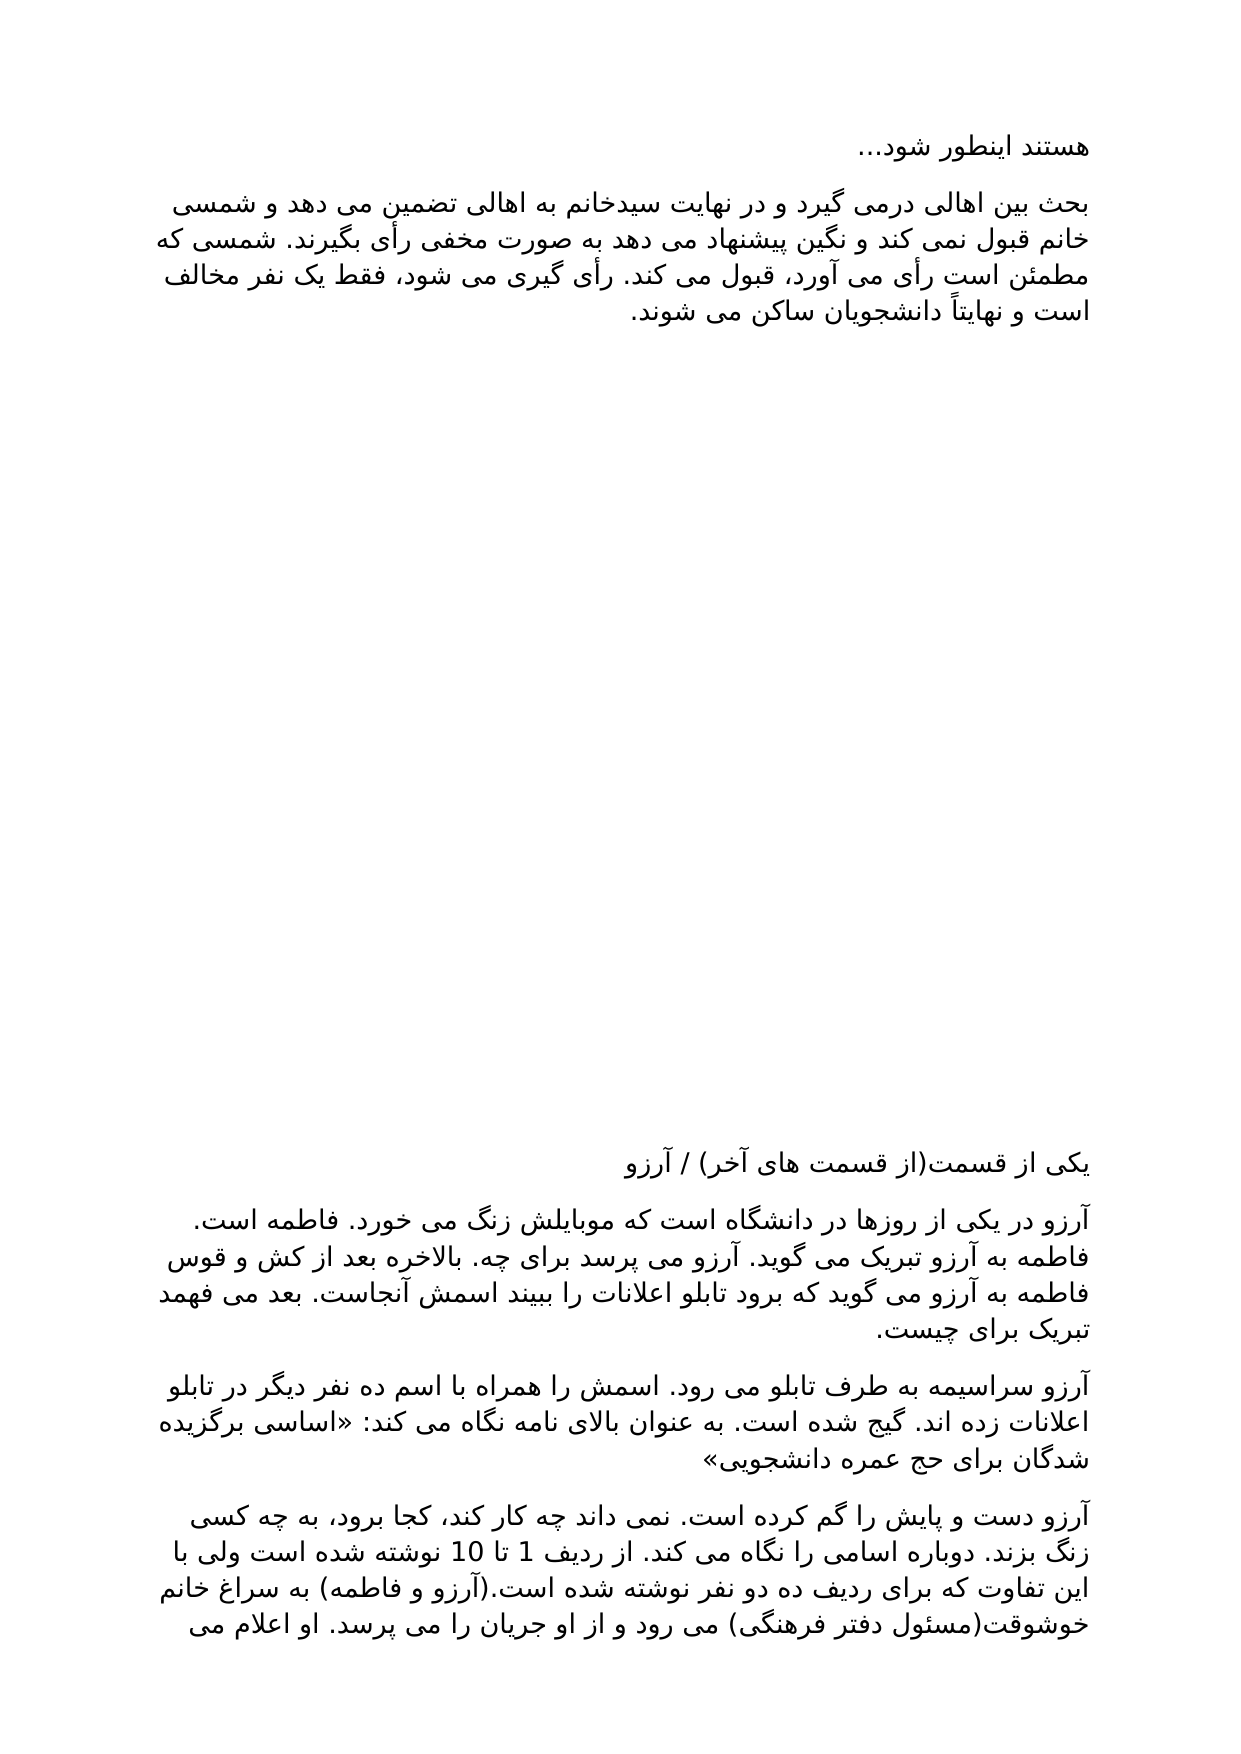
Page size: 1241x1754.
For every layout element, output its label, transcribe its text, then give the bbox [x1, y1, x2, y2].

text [150, 130, 1090, 161]
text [150, 1500, 1090, 1640]
text یکی از قسمت(از قسمت های آخر) / آرزو [150, 1147, 1090, 1179]
text آرزو سراسیمه به طرف تابلو می رود. اسمش را همراه با اسم ده نفر دیگر در تابلو اعلانات زده اند. گیج شده است. به عنوان بالای نامه نگاه می کند: «اساسی برگزیده شدگان برای حج عمره دانشجویی» [150, 1370, 1090, 1474]
text بحث بین اهالی درمی گیرد و در نهایت سیدخانم به اهالی تضمین می دهد و شمسی خانم قبول نمی کند و نگین پیشنهاد می دهد به صورت مخفی رأی بگیرند. شمسی که مطمئن است رأی می آورد، قبول می کند. رأی گیری می شود، فقط یک نفر مخالف است و نهایتاً دانشجویان ساکن می شوند. [150, 187, 1090, 327]
text آرزو در یکی از روزها در دانشگاه است که موبایلش زنگ می خورد. فاطمه است. فاطمه به آرزو تبریک می گوید. آرزو می پرسد برای چه. بالاخره بعد از کش و قوس فاطمه به آرزو می گوید که برود تابلو اعلانات را ببیند اسمش آنجاست. بعد می فهمد تبریک برای چیست. [150, 1204, 1090, 1345]
